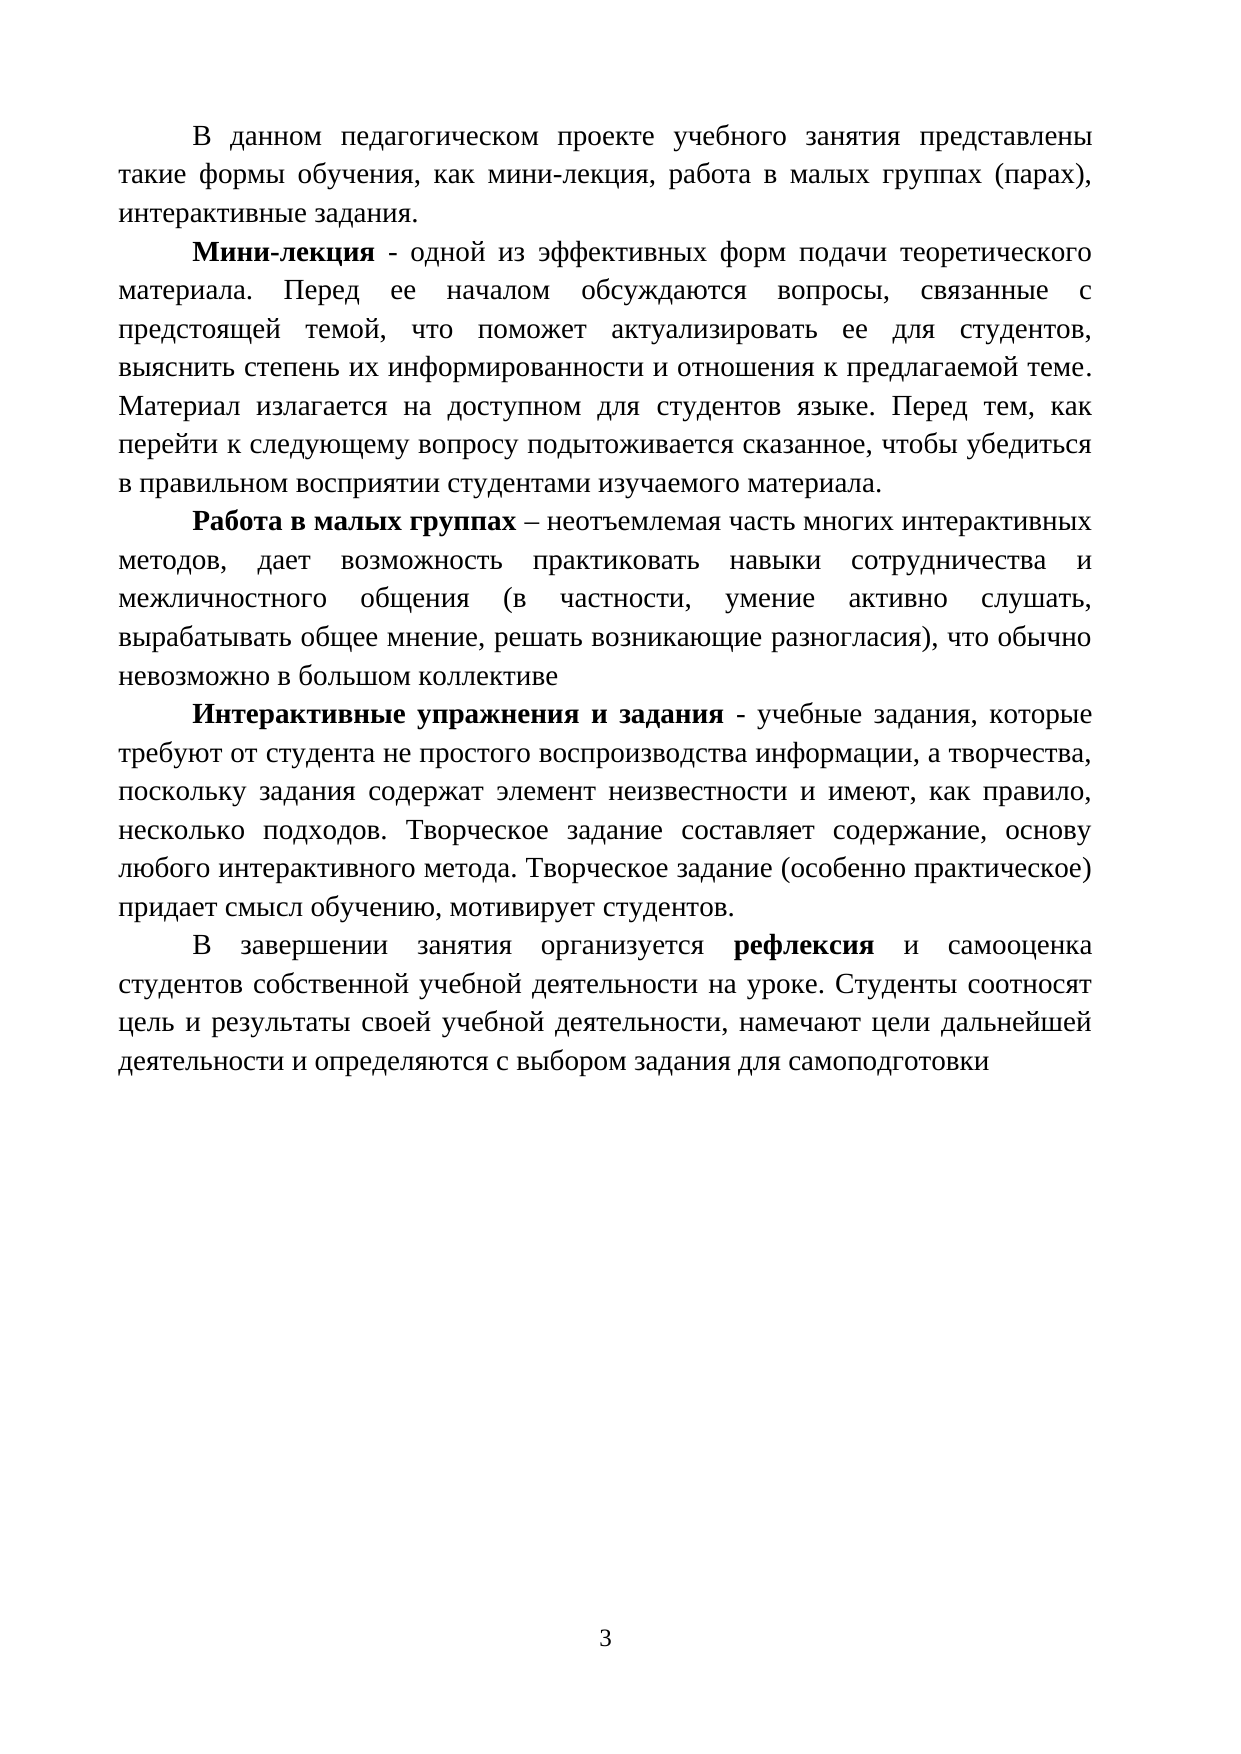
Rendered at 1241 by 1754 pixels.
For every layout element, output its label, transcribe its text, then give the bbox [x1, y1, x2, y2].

text Интерактивные упражнения и задания - учебные задания, которые требуют от студента не простого воспроизводства информации, а творчества, поскольку задания содержат элемент неизвестности и имеют, как правило, несколько подходов. Творческое задание составляет содержание, основу любого интерактивного метода. Творческое задание (особенно практическое) придает смысл обучению, мотивирует студентов. [118, 696, 1092, 922]
text Мини-лекция - одной из эффективных форм подачи теоретического материала. Перед ее началом обсуждаются вопросы, связанные с предстоящей темой, что поможет актуализировать ее для студентов, выяснить степень их информированности и отношения к предлагаемой теме. Материал излагается на доступном для студентов языке. Перед тем, как перейти к следующему вопросу подытоживается сказанное, чтобы убедиться в правильном восприятии студентами изучаемого материала. [118, 234, 1092, 498]
text В завершении занятия организуется рефлексия и самооценка студентов собственной учебной деятельности на уроке. Студенты соотносят цель и результаты своей учебной деятельности, намечают цели дальнейшей деятельности и определяются с выбором задания для самоподготовки [118, 927, 1092, 1077]
text Работа в малых группах – неотъемлемая часть многих интерактивных методов, дает возможность практиковать навыки сотрудничества и межличностного общения (в частности, умение активно слушать, вырабатывать общее мнение, решать возникающие разногласия), что обычно невозможно в большом коллективе [118, 503, 1092, 691]
text В данном педагогическом проекте учебного занятия представлены такие формы обучения, как мини-лекция, работа в малых группах (парах), интерактивные задания. [118, 118, 1092, 229]
